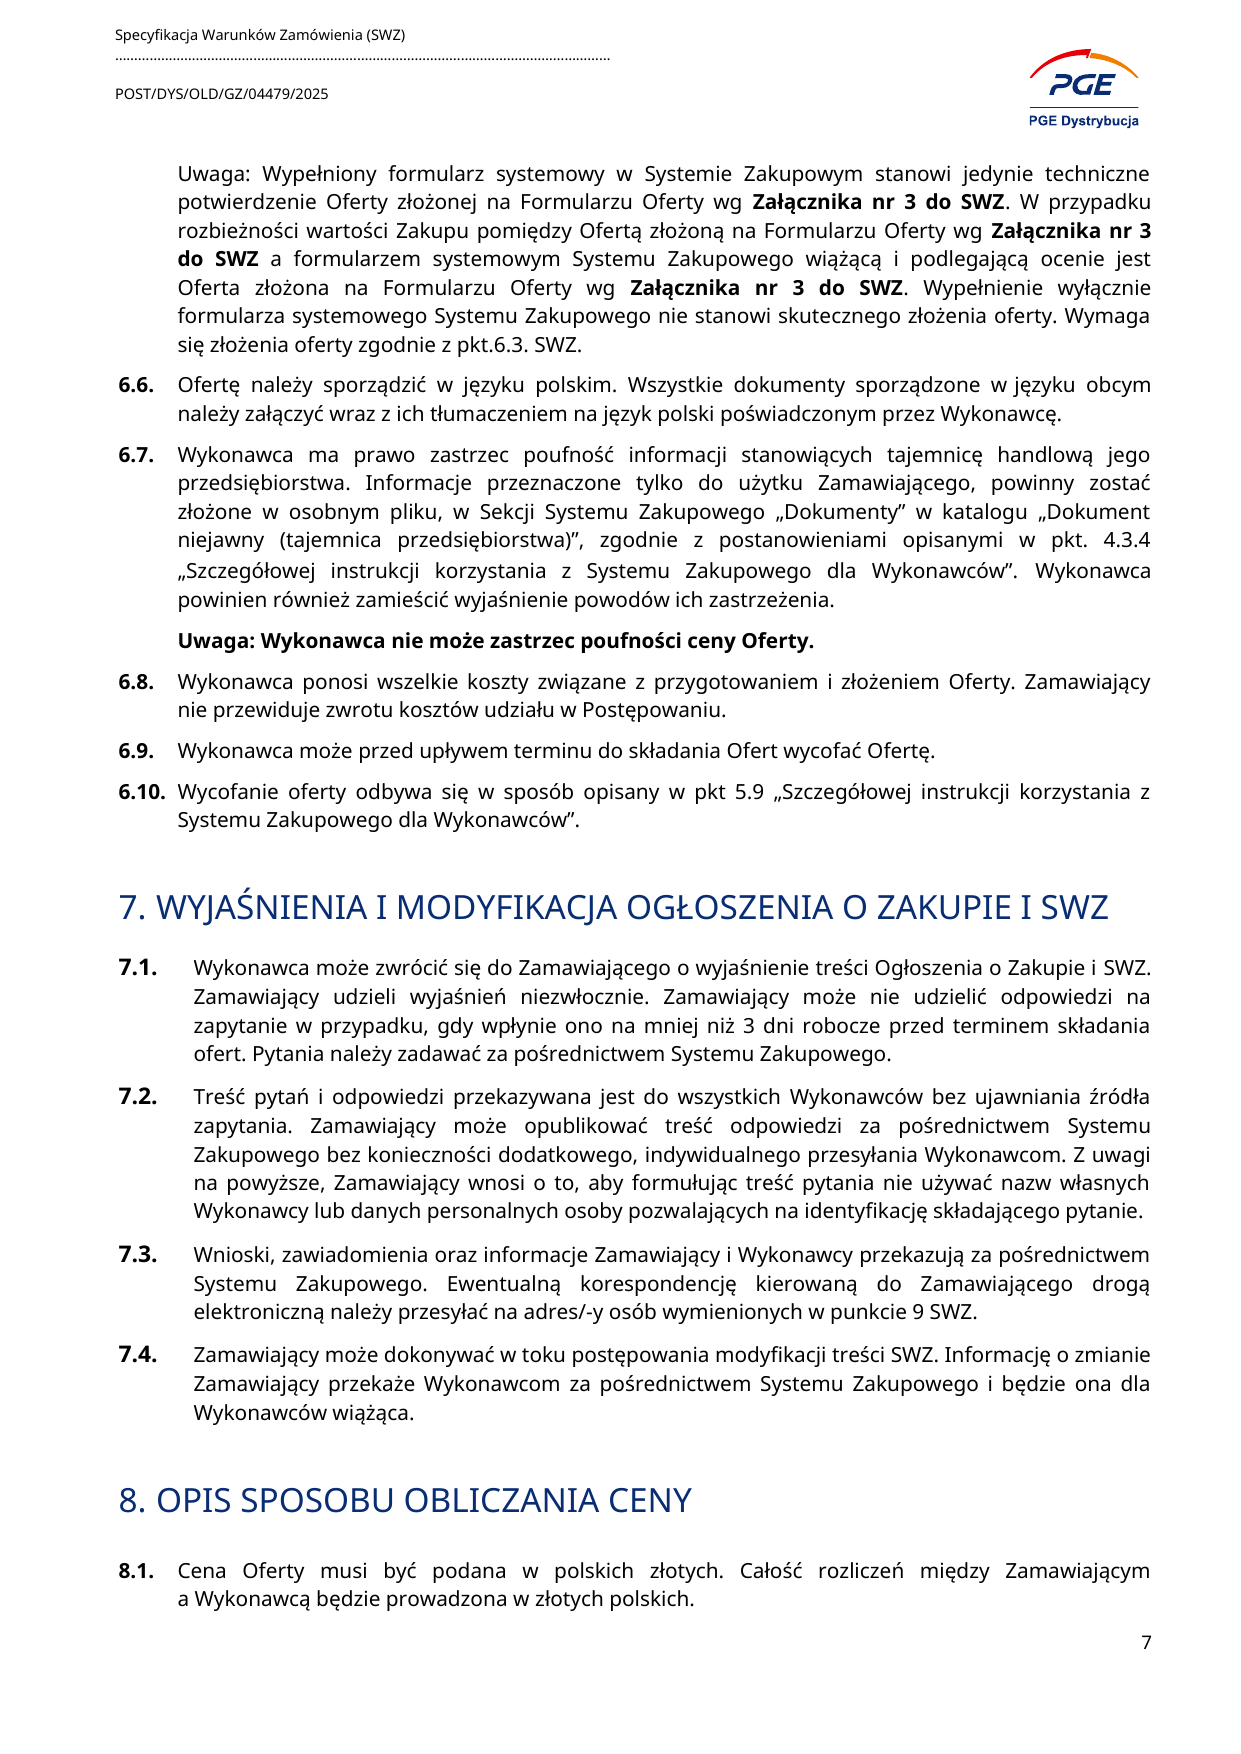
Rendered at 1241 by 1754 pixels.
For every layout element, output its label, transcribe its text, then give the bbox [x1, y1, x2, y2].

text Uwaga: Wypełniony formularz systemowy w Systemie Zakupowym stanowi jedynie techniczne potwierdzenie Oferty złożonej na Formularzu Oferty wg Załącznika nr 3 do SWZ. W przypadku rozbieżności wartości Zakupu pomiędzy Ofertą złożoną na Formularzu Oferty wg Załącznika nr 3 do SWZ a formularzem systemowym Systemu Zakupowego wiążącą i podlegającą ocenie jest Oferta złożona na Formularzu Oferty wg Załącznika nr 3 do SWZ. Wypełnienie wyłącznie formularza systemowego Systemu Zakupowego nie stanowi skutecznego złożenia oferty. Wymaga się złożenia oferty zgodnie z pkt.6.3. SWZ. [177, 159, 1152, 358]
list Wycofanie oferty odbywa się w sposób opisany w pkt 5.9 „Szczegółowej instrukcji korzystania z Systemu Zakupowego dla Wykonawców”. [118, 777, 1152, 834]
list Treść pytań i odpowiedzi przekazywana jest do wszystkich Wykonawców bez ujawniania źródła zapytania. Zamawiający może opublikować treść odpowiedzi za pośrednictwem Systemu Zakupowego bez konieczności dodatkowego, indywidualnego przesyłania Wykonawcom. Z uwagi na powyższe, Zamawiający wnosi o to, aby formułując treść pytania nie używać nazw własnych Wykonawcy lub danych personalnych osoby pozwalających na identyfikację składającego pytanie. [118, 1080, 1152, 1225]
list Ofertę należy sporządzić w języku polskim. Wszystkie dokumenty sporządzone w języku obcym należy załączyć wraz z ich tłumaczeniem na język polski poświadczonym przez Wykonawcę. [118, 371, 1152, 427]
subtitle OPIS SPOSOBU OBLICZANIA CENY [118, 1476, 1152, 1522]
list Wykonawca może przed upływem terminu do składania Ofert wycofać Ofertę. [118, 736, 1152, 765]
list Wnioski, zawiadomienia oraz informacje Zamawiający i Wykonawcy przekazują za pośrednictwem Systemu Zakupowego. Ewentualną korespondencję kierowaną do Zamawiającego drogą elektroniczną należy przesyłać na adres/-y osób wymienionych w punkcie 9 SWZ. [118, 1238, 1152, 1326]
list Wykonawca ma prawo zastrzec poufność informacji stanowiących tajemnicę handlową jego przedsiębiorstwa. Informacje przeznaczone tylko do użytku Zamawiającego, powinny zostać złożone w osobnym pliku, w Sekcji Systemu Zakupowego „Dokumenty” w katalogu „Dokument niejawny (tajemnica przedsiębiorstwa)”, zgodnie z postanowieniami opisanymi w pkt. 4.3.4 „Szczegółowej instrukcji korzystania z Systemu Zakupowego dla Wykonawców”. Wykonawca powinien również zamieścić wyjaśnienie powodów ich zastrzeżenia. [118, 440, 1152, 613]
text Uwaga: Wykonawca nie może zastrzec poufności ceny Oferty. [177, 626, 1152, 654]
list Wykonawca może zwrócić się do Zamawiającego o wyjaśnienie treści Ogłoszenia o Zakupie i SWZ. Zamawiający udzieli wyjaśnień niezwłocznie. Zamawiający może nie udzielić odpowiedzi na zapytanie w przypadku, gdy wpłynie ono na mniej niż 3 dni robocze przed terminem składania ofert. Pytania należy zadawać za pośrednictwem Systemu Zakupowego. [118, 951, 1152, 1068]
subtitle WYJAŚNIENIA I MODYFIKACJA OGŁOSZENIA O ZAKUPIE I SWZ [118, 884, 1152, 929]
list Cena Oferty musi być podana w polskich złotych. Całość rozliczeń między Zamawiającym a Wykonawcą będzie prowadzona w złotych polskich. [118, 1556, 1152, 1613]
list Wykonawca ponosi wszelkie koszty związane z przygotowaniem i złożeniem Oferty. Zamawiający nie przewiduje zwrotu kosztów udziału w Postępowaniu. [118, 667, 1152, 724]
list Zamawiający może dokonywać w toku postępowania modyfikacji treści SWZ. Informację o zmianie Zamawiający przekaże Wykonawcom za pośrednictwem Systemu Zakupowego i będzie ona dla Wykonawców wiążąca. [118, 1338, 1152, 1426]
